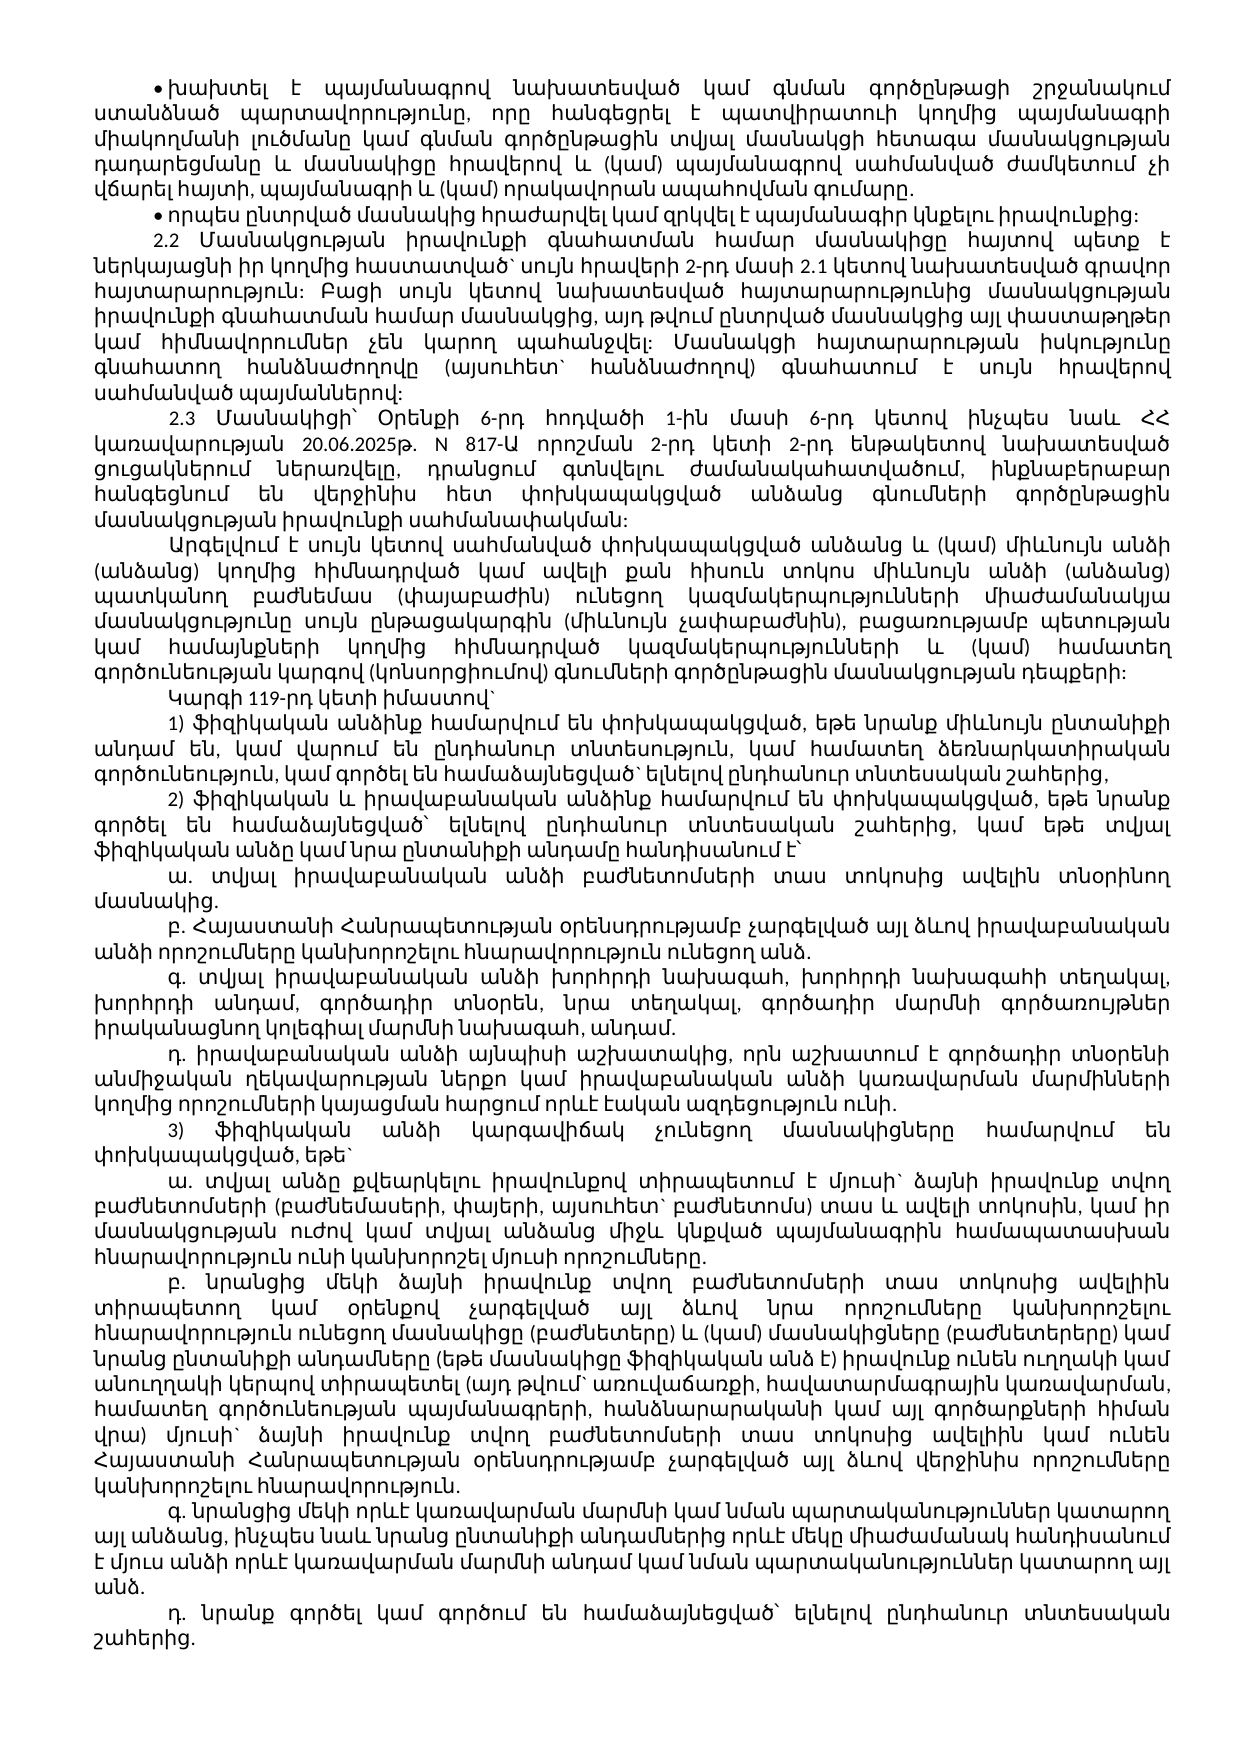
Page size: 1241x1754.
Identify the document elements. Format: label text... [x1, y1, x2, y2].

text 3) ֆիզիկական անձի կարգավիճակ չունեցող մասնակիցները համարվում են փոխկապակցված, եթե` [94, 1117, 1171, 1168]
text 2.3 Մասնակիցի՝ Օրենքի 6-րդ հոդվածի 1-ին մասի 6-րդ կետով ինչպես նաև ՀՀ կառավարության 20.06.2025թ. N 817-Ա որոշման 2-րդ կետի 2-րդ ենթակետով նախատեսված ցուցակներում ներառվելը, դրանցում գտնվելու ժամանակահատվածում, ինքնաբերաբար հանգեցնում են վերջինիս հետ փոխկապակցված անձանց գնումների գործընթացին մասնակցության իրավունքի սահմանափակման: [94, 405, 1171, 532]
text ա. տվյալ անձը քվեարկելու իրավունքով տիրապետում է մյուսի` ձայնի իրավունք տվող բաժնետոմսերի (բաժնեմասերի, փայերի, այսուհետ` բաժնետոմս) տաս և ավելի տոկոսին, կամ իր մասնակցության ուժով կամ տվյալ անձանց միջև կնքված պայմանագրին համապատասխան հնարավորություն ունի կանխորոշել մյուսի որոշումները. [94, 1168, 1171, 1269]
text գ. նրանցից մեկի որևէ կառավարման մարմնի կամ նման պարտականություններ կատարող այլ անձանց, ինչպես նաև նրանց ընտանիքի անդամներից որևէ մեկը միաժամանակ հանդիսանում է մյուս անձի որևէ կառավարման մարմնի անդամ կամ նման պարտականություններ կատարող այլ անձ. [94, 1498, 1171, 1600]
text գ. տվյալ իրավաբանական անձի խորհրդի նախագահ, խորհրդի նախագահի տեղակալ, խորհրդի անդամ, գործադիր տնօրեն, նրա տեղակալ, գործադիր մարմնի գործառույթներ իրականացնող կոլեգիալ մարմնի նախագահ, անդամ. [94, 964, 1171, 1041]
text դ. իրավաբանական անձի այնպիսի աշխատակից, որն աշխատում է գործադիր տնօրենի անմիջական ղեկավարության ներքո կամ իրավաբանական անձի կառավարման մարմինների կողմից որոշումների կայացման հարցում որևէ էական ազդեցություն ունի. [94, 1041, 1171, 1117]
text • խախտել է պայմանագրով նախատեսված կամ գնման գործընթացի շրջանակում ստանձնած պարտավորությունը, որը հանգեցրել է պատվիրատուի կողմից պայմանագրի միակողմանի լուծմանը կամ գնման գործընթացին տվյալ մասնակցի հետագա մասնակցության դադարեցմանը և մասնակիցը հրավերով և (կամ) պայմանագրով սահմանված ժամկետում չի վճարել հայտի, պայմանագրի և (կամ) որակավորան ապահովման գումարը. [94, 75, 1171, 202]
text 2) ֆիզիկական և իրավաբանական անձինք համարվում են փոխկապակցված, եթե նրանք գործել են համաձայնեցված՝ ելնելով ընդհանուր տնտեսական շահերից, կամ եթե տվյալ ֆիզիկական անձը կամ նրա ընտանիքի անդամը հանդիսանում է՝ [94, 787, 1171, 863]
text բ. նրանցից մեկի ձայնի իրավունք տվող բաժնետոմսերի տաս տոկոսից ավելիին տիրապետող կամ օրենքով չարգելված այլ ձևով նրա որոշումները կանխորոշելու հնարավորություն ունեցող մասնակիցը (բաժնետերը) և (կամ) մասնակիցները (բաժնետերերը) կամ նրանց ընտանիքի անդամները (եթե մասնակիցը ֆիզիկական անձ է) իրավունք ունեն ուղղակի կամ անուղղակի կերպով տիրապետել (այդ թվում` առուվաճառքի, հավատարմագրային կառավարման, համատեղ գործունեության պայմանագրերի, հանձնարարականի կամ այլ գործարքների հիման վրա) մյուսի` ձայնի իրավունք տվող բաժնետոմսերի տաս տոկոսից ավելիին կամ ունեն Հայաստանի Հանրապետության օրենսդրությամբ չարգելված այլ ձևով վերջինիս որոշումները կանխորոշելու հնարավորություն. [94, 1269, 1171, 1498]
text 2.2 Մասնակցության իրավունքի գնահատման համար մասնակիցը հայտով պետք է ներկայացնի իր կողմից հաստատված` սույն հրավերի 2-րդ մասի 2.1 կետով նախատեսված գրավոր հայտարարություն: Բացի սույն կետով նախատեսված հայտարարությունից մասնակցության իրավունքի գնահատման համար մասնակցից, այդ թվում ընտրված մասնակցից այլ փաստաթղթեր կամ հիմնավորումներ չեն կարող պահանջվել: Մասնակցի հայտարարության իսկությունը գնահատող հանձնաժողովը (այսուհետ` հանձնաժողով) գնահատում է սույն հրավերով սահմանված պայմաններով: [94, 227, 1171, 405]
text 1) ֆիզիկական անձինք համարվում են փոխկապակցված, եթե նրանք միևնույն ընտանիքի անդամ են, կամ վարում են ընդհանուր տնտեսություն, կամ համատեղ ձեռնարկատիրական գործունեություն, կամ գործել են համաձայնեցված` ելնելով ընդհանուր տնտեսական շահերից, [94, 710, 1171, 787]
text բ. Հայաստանի Հանրապետության օրենսդրությամբ չարգելված այլ ձևով իրավաբանական անձի որոշումները կանխորոշելու հնարավորություն ունեցող անձ. [94, 914, 1171, 964]
text Կարգի 119-րդ կետի իմաստով` [94, 685, 1171, 710]
text • որպես ընտրված մասնակից հրաժարվել կամ զրկվել է պայմանագիր կնքելու իրավունքից: [94, 202, 1171, 227]
text դ. նրանք գործել կամ գործում են համաձայնեցված՝ ելնելով ընդհանուր տնտեսական շահերից. [94, 1600, 1171, 1651]
text ա. տվյալ իրավաբանական անձի բաժնետոմսերի տաս տոկոսից ավելին տնօրինող մասնակից. [94, 863, 1171, 914]
text Արգելվում է սույն կետով սահմանված փոխկապակցված անձանց և (կամ) միևնույն անձի (անձանց) կողմից հիմնադրված կամ ավելի քան հիսուն տոկոս միևնույն անձի (անձանց) պատկանող բաժնեմաս (փայաբաժին) ունեցող կազմակերպությունների միաժամանակյա մասնակցությունը սույն ընթացակարգին (միևնույն չափաբաժնին), բացառությամբ պետության կամ համայնքների կողմից հիմնադրված կազմակերպությունների և (կամ) համատեղ գործունեության կարգով (կոնսորցիումով) գնումների գործընթացին մասնակցության դեպքերի: [94, 532, 1171, 685]
